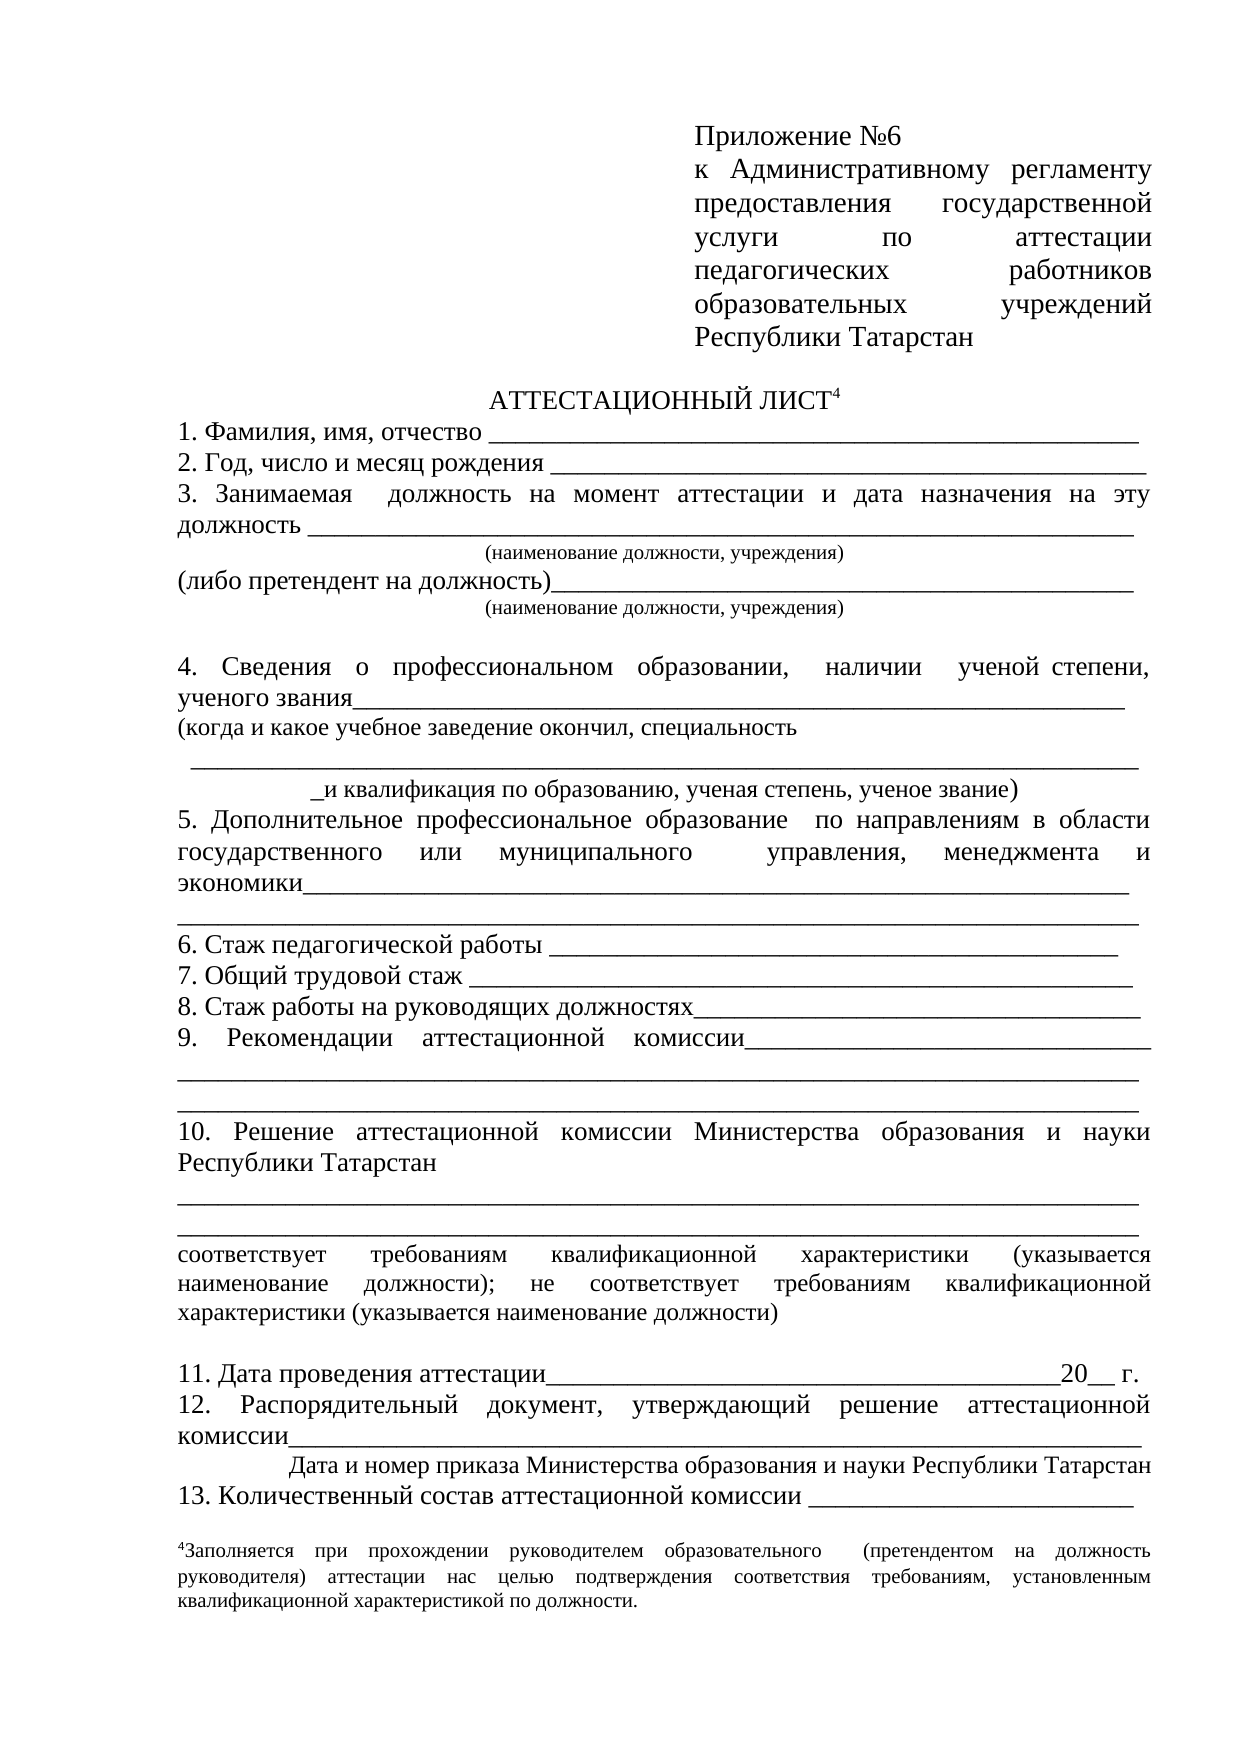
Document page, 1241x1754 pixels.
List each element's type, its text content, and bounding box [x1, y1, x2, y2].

text 11. Дата проведения аттестации______________________________________20__ г. [177, 1357, 1152, 1388]
text (наименование должности, учреждения) [177, 540, 1152, 564]
text 7. Общий трудовой стаж _________________________________________________ [177, 959, 1152, 990]
text Дата и номер приказа Министерства образования и науки Республики Татарстан [177, 1450, 1152, 1479]
text _______________________________________________________________________ [177, 1084, 1152, 1115]
text _______________________________________________________________________и квалификация по образованию, ученая степень, ученое звание) [177, 741, 1152, 803]
text 4. Сведения о профессиональном образовании, наличии ученой степени, ученого звания_________________________________________________________ [177, 650, 1152, 712]
text _______________________________________________________________________ [177, 897, 1152, 928]
text _______________________________________________________________________ [177, 1177, 1152, 1208]
text (наименование должности, учреждения) [177, 595, 1152, 619]
text 2. Год, число и месяц рождения ____________________________________________ [177, 446, 1152, 477]
text 9. Рекомендации аттестационной комиссии______________________________ _______________________________________________________________________ [177, 1022, 1152, 1084]
text (либо претендент на должность)___________________________________________ [177, 564, 1152, 595]
text _______________________________________________________________________ [177, 1208, 1152, 1239]
text соответствует требованиям квалификационной характеристики (указывается наименование должности); не соответствует требованиям квалификационной характеристики (указывается наименование должности) [177, 1239, 1152, 1326]
text 8. Стаж работы на руководящих должностях_________________________________ [177, 990, 1152, 1022]
text к Административному регламенту предоставления государственной услуги по аттестации педагогических работников образовательных учреждений Республики Татарстан [694, 152, 1152, 353]
text 10. Решение аттестационной комиссии Министерства образования и науки Республики Татарстан [177, 1115, 1152, 1177]
text 13. Количественный состав аттестационной комиссии ________________________ [177, 1479, 1152, 1510]
text 3. Занимаемая должность на момент аттестации и дата назначения на эту должность _____________________________________________________________ [177, 477, 1152, 540]
text 1. Фамилия, имя, отчество ________________________________________________ [177, 415, 1152, 446]
text 12. Распорядительный документ, утверждающий решение аттестационной комиссии_______________________________________________________________ [177, 1388, 1152, 1450]
text АТТЕСТАЦИОННЫЙ ЛИСТ [177, 384, 1152, 415]
text Приложение №6 [694, 118, 1152, 152]
text 6. Стаж педагогической работы __________________________________________ [177, 928, 1152, 959]
text (когда и какое учебное заведение окончил, специальность [177, 712, 1152, 741]
text 5. Дополнительное профессиональное образование по направлениям в области государственного или муниципального управления, менеджмента и экономики_____________________________________________________________ [177, 803, 1152, 897]
